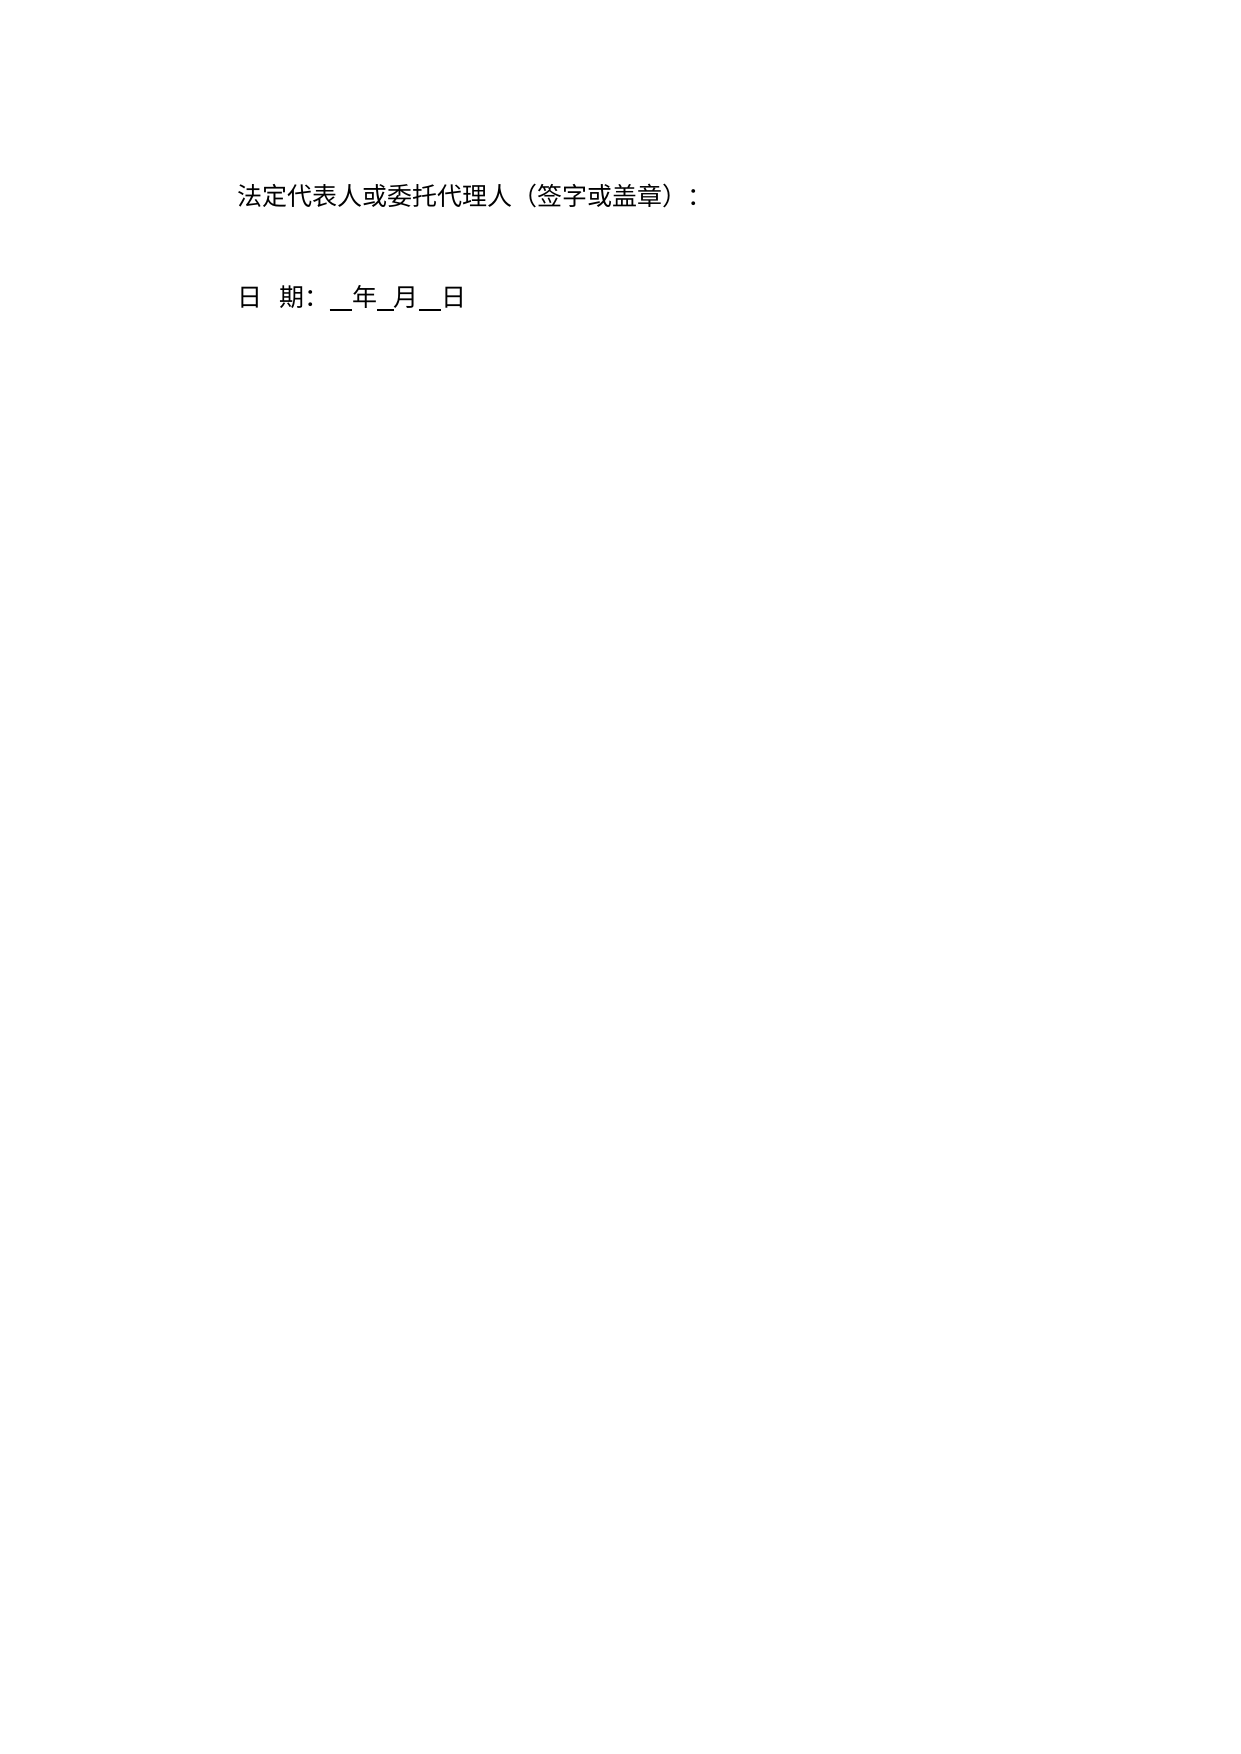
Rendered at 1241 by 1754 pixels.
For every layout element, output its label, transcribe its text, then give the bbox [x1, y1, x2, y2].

text 日 期： 年 月 日 [187, 263, 1053, 328]
text 法定代表人或委托代理人（签字或盖章）： [187, 162, 1053, 227]
